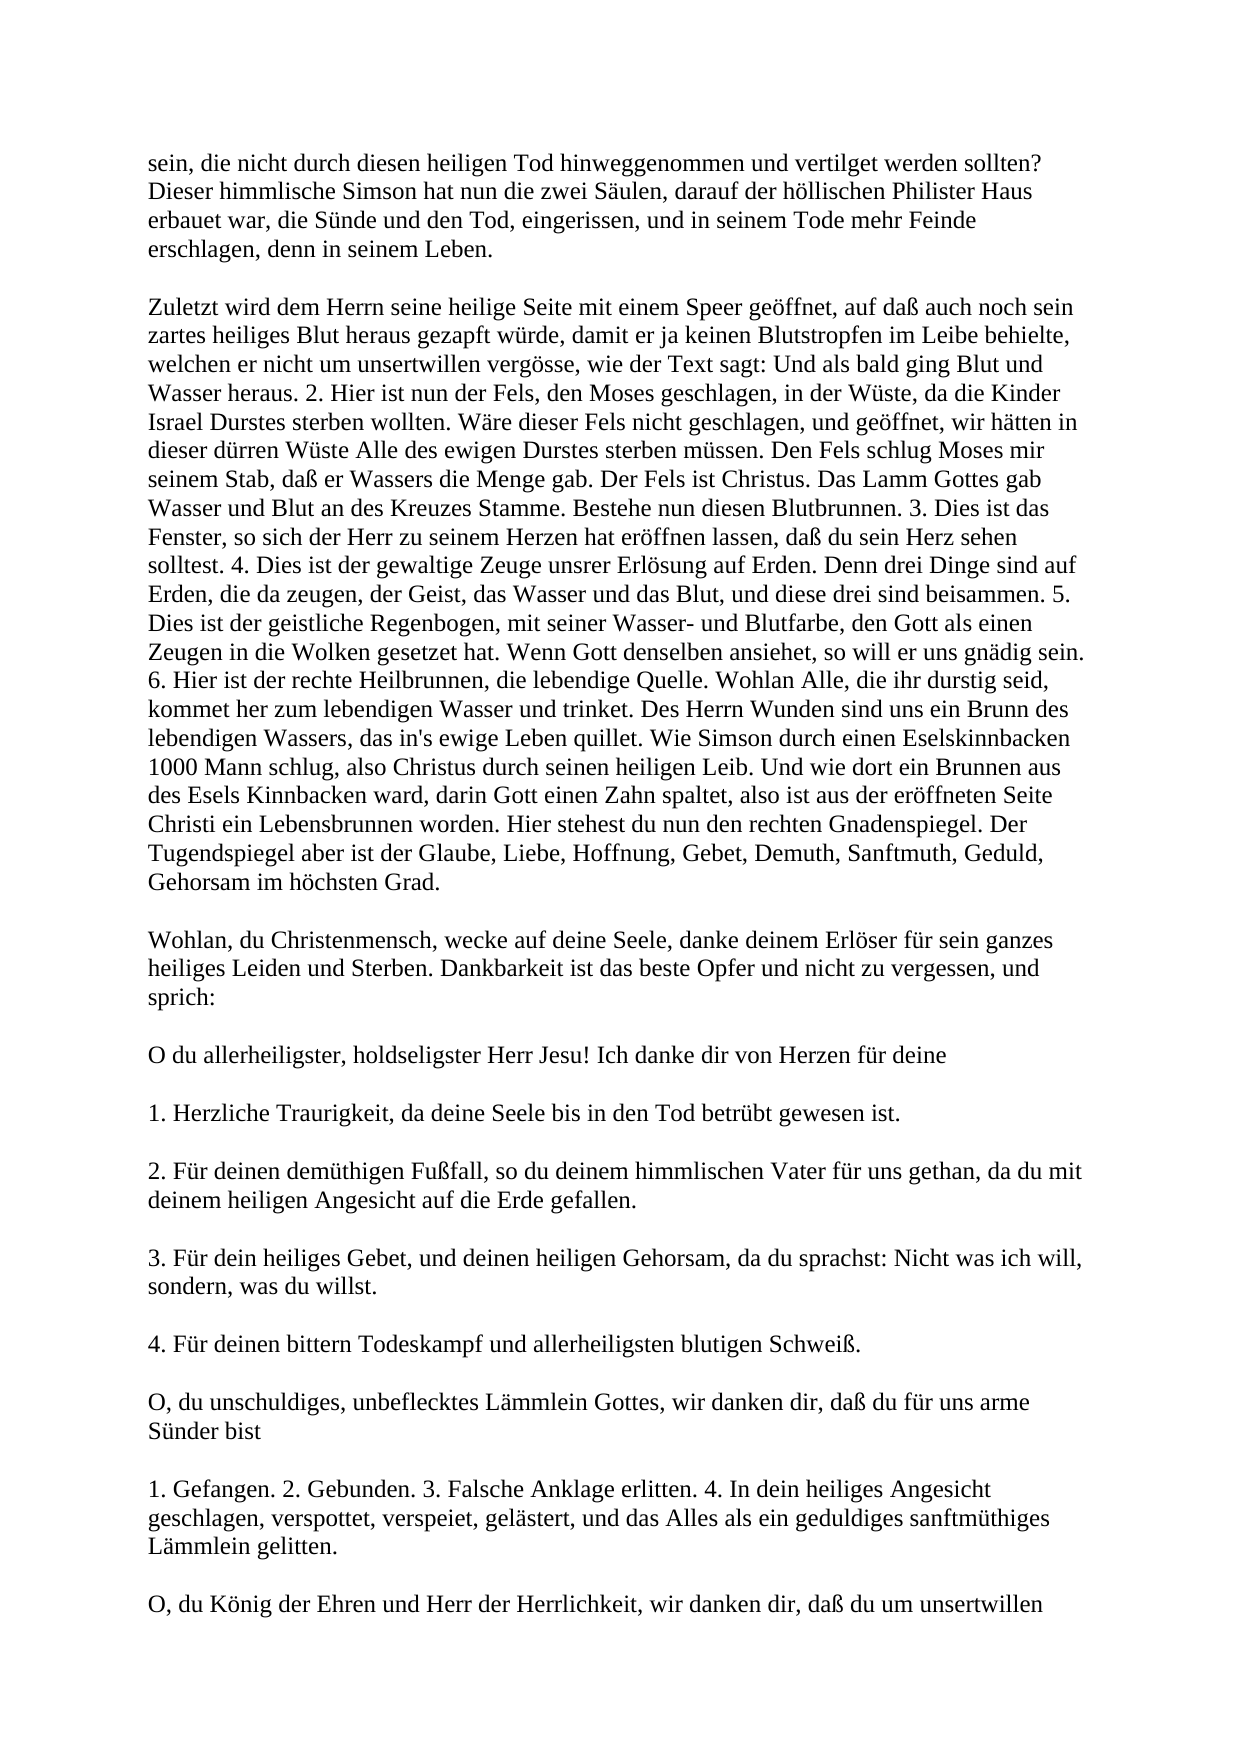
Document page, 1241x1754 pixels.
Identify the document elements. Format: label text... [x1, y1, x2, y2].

text 2. Für deinen demüthigen Fußfall, so du deinem himmlischen Vater für uns gethan, da du mit deinem heiligen Angesicht auf die Erde gefallen. [148, 1156, 1093, 1213]
text O, du unschuldiges, unbeflecktes Lämmlein Gottes, wir danken dir, daß du für uns arme Sünder bist [148, 1387, 1093, 1445]
text 1. Gefangen. 2. Gebunden. 3. Falsche Anklage erlitten. 4. In dein heiliges Angesicht geschlagen, verspottet, verspeiet, gelästert, und das Alles als ein geduldiges sanftmüthiges Lämmlein gelitten. [148, 1474, 1093, 1560]
text O du allerheiligster, holdseligster Herr Jesu! Ich danke dir von Herzen für deine [148, 1040, 1093, 1069]
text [148, 148, 1093, 263]
text O, du König der Ehren und Herr der Herrlichkeit, wir danken dir, daß du um unsertwillen [148, 1589, 1093, 1618]
text Wohlan, du Christenmensch, wecke auf deine Seele, danke deinem Erlöser für sein ganzes heiliges Leiden und Sterben. Dankbarkeit ist das beste Opfer und nicht zu vergessen, und sprich: [148, 925, 1093, 1011]
text 4. Für deinen bittern Todeskampf und allerheiligsten blutigen Schweiß. [148, 1329, 1093, 1358]
text Zuletzt wird dem Herrn seine heilige Seite mit einem Speer geöffnet, auf daß auch noch sein zartes heiliges Blut heraus gezapft würde, damit er ja keinen Blutstropfen im Leibe behielte, welchen er nicht um unsertwillen vergösse, wie der Text sagt: Und als bald ging Blut und Wasser heraus. 2. Hier ist nun der Fels, den Moses geschlagen, in der Wüste, da die Kinder Israel Durstes sterben wollten. Wäre dieser Fels nicht geschlagen, und geöffnet, wir hätten in dieser dürren Wüste Alle des ewigen Durstes sterben müssen. Den Fels schlug Moses mir seinem Stab, daß er Wassers die Menge gab. Der Fels ist Christus. Das Lamm Gottes gab Wasser und Blut an des Kreuzes Stamme. Bestehe nun diesen Blutbrunnen. 3. Dies ist das Fenster, so sich der Herr zu seinem Herzen hat eröffnen lassen, daß du sein Herz sehen solltest. 4. Dies ist der gewaltige Zeuge unsrer Erlösung auf Erden. Denn drei Dinge sind auf Erden, die da zeugen, der Geist, das Wasser und das Blut, und diese drei sind beisammen. 5. Dies ist der geistliche Regenbogen, mit seiner Wasser- und Blutfarbe, den Gott als einen Zeugen in die Wolken gesetzet hat. Wenn Gott denselben ansiehet, so will er uns gnädig sein. 6. Hier ist der rechte Heilbrunnen, die lebendige Quelle. Wohlan Alle, die ihr durstig seid, kommet her zum lebendigen Wasser und trinket. Des Herrn Wunden sind uns ein Brunn des lebendigen Wassers, das in's ewige Leben quillet. Wie Simson durch einen Eselskinnbacken 1000 Mann schlug, also Christus durch seinen heiligen Leib. Und wie dort ein Brunnen aus des Esels Kinnbacken ward, darin Gott einen Zahn spaltet, also ist aus der eröffneten Seite Christi ein Lebensbrunnen worden. Hier stehest du nun den rechten Gnadenspiegel. Der Tugendspiegel aber ist der Glaube, Liebe, Hoffnung, Gebet, Demuth, Sanftmuth, Geduld, Gehorsam im höchsten Grad. [148, 292, 1093, 896]
text 1. Herzliche Traurigkeit, da deine Seele bis in den Tod betrübt gewesen ist. [148, 1098, 1093, 1127]
text 3. Für dein heiliges Gebet, und deinen heiligen Gehorsam, da du sprachst: Nicht was ich will, sondern, was du willst. [148, 1243, 1093, 1300]
